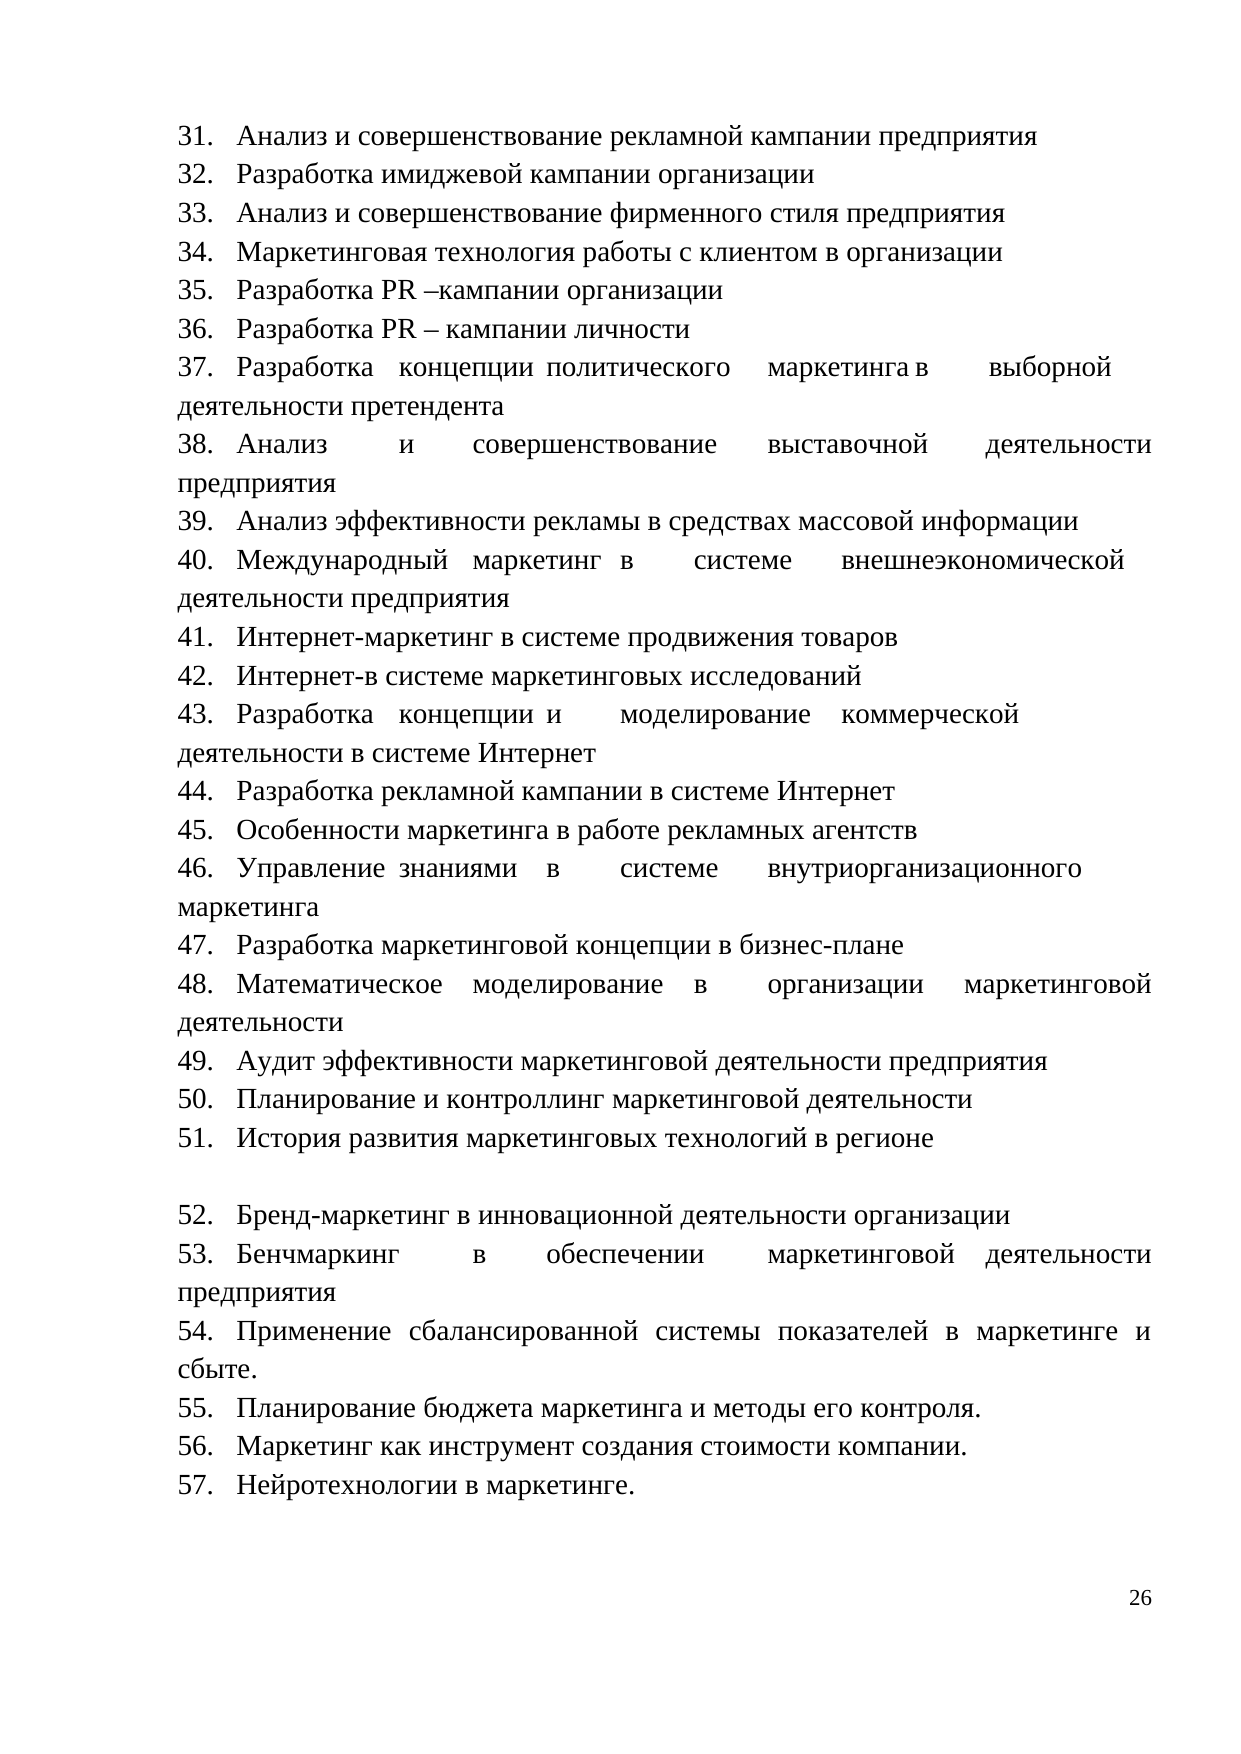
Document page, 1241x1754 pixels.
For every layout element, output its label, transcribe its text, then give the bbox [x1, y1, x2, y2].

text 41. Интернет-маркетинг в системе продвижения товаров [177, 619, 1152, 653]
text 31. Анализ и совершенствование рекламной кампании предприятия [177, 118, 1152, 152]
text 44. Разработка рекламной кампании в системе Интернет [177, 773, 1152, 807]
text 46. Управление знаниями в системе внутриорганизационного маркетинга [177, 850, 1152, 922]
text 33. Анализ и совершенствование фирменного стиля предприятия [177, 195, 1152, 229]
text 45. Особенности маркетинга в работе рекламных агентств [177, 812, 1152, 845]
text 37. Разработка концепции политического маркетинга в выборной деятельности претендента [177, 349, 1152, 421]
text 39. Анализ эффективности рекламы в средствах массовой информации [177, 503, 1152, 537]
text 54. Применение сбалансированной системы показателей в маркетинге и сбыте. [177, 1313, 1152, 1385]
text 52. Бренд-маркетинг в инновационной деятельности организации [177, 1197, 1152, 1231]
text 42. Интернет-в системе маркетинговых исследований [177, 658, 1152, 691]
text 34. Маркетинговая технология работы с клиентом в организации [177, 234, 1152, 267]
text 47. Разработка маркетинговой концепции в бизнес-плане [177, 927, 1152, 961]
text 55. Планирование бюджета маркетинга и методы его контроля. [177, 1390, 1152, 1423]
text 56. Маркетинг как инструмент создания стоимости компании. [177, 1428, 1152, 1462]
text 57. Нейротехнологии в маркетинге. [177, 1467, 1152, 1501]
text 35. Разработка PR –кампании организации [177, 272, 1152, 306]
text 48. Математическое моделирование в организации маркетинговой деятельности [177, 966, 1152, 1038]
text 38. Анализ и совершенствование выставочной деятельности предприятия [177, 426, 1152, 498]
text 36. Разработка PR – кампании личности [177, 311, 1152, 344]
text 49. Аудит эффективности маркетинговой деятельности предприятия [177, 1043, 1152, 1077]
text 32. Разработка имиджевой кампании организации [177, 157, 1152, 190]
text 40. Международный маркетинг в системе внешнеэкономической деятельности предприятия [177, 542, 1152, 614]
text 43. Разработка концепции и моделирование коммерческой деятельности в системе Интернет [177, 696, 1152, 768]
text 53. Бенчмаркинг в обеспечении маркетинговой деятельности предприятия [177, 1236, 1152, 1308]
text 51. История развития маркетинговых технологий в регионе [177, 1120, 1152, 1154]
text 50. Планирование и контроллинг маркетинговой деятельности [177, 1082, 1152, 1115]
